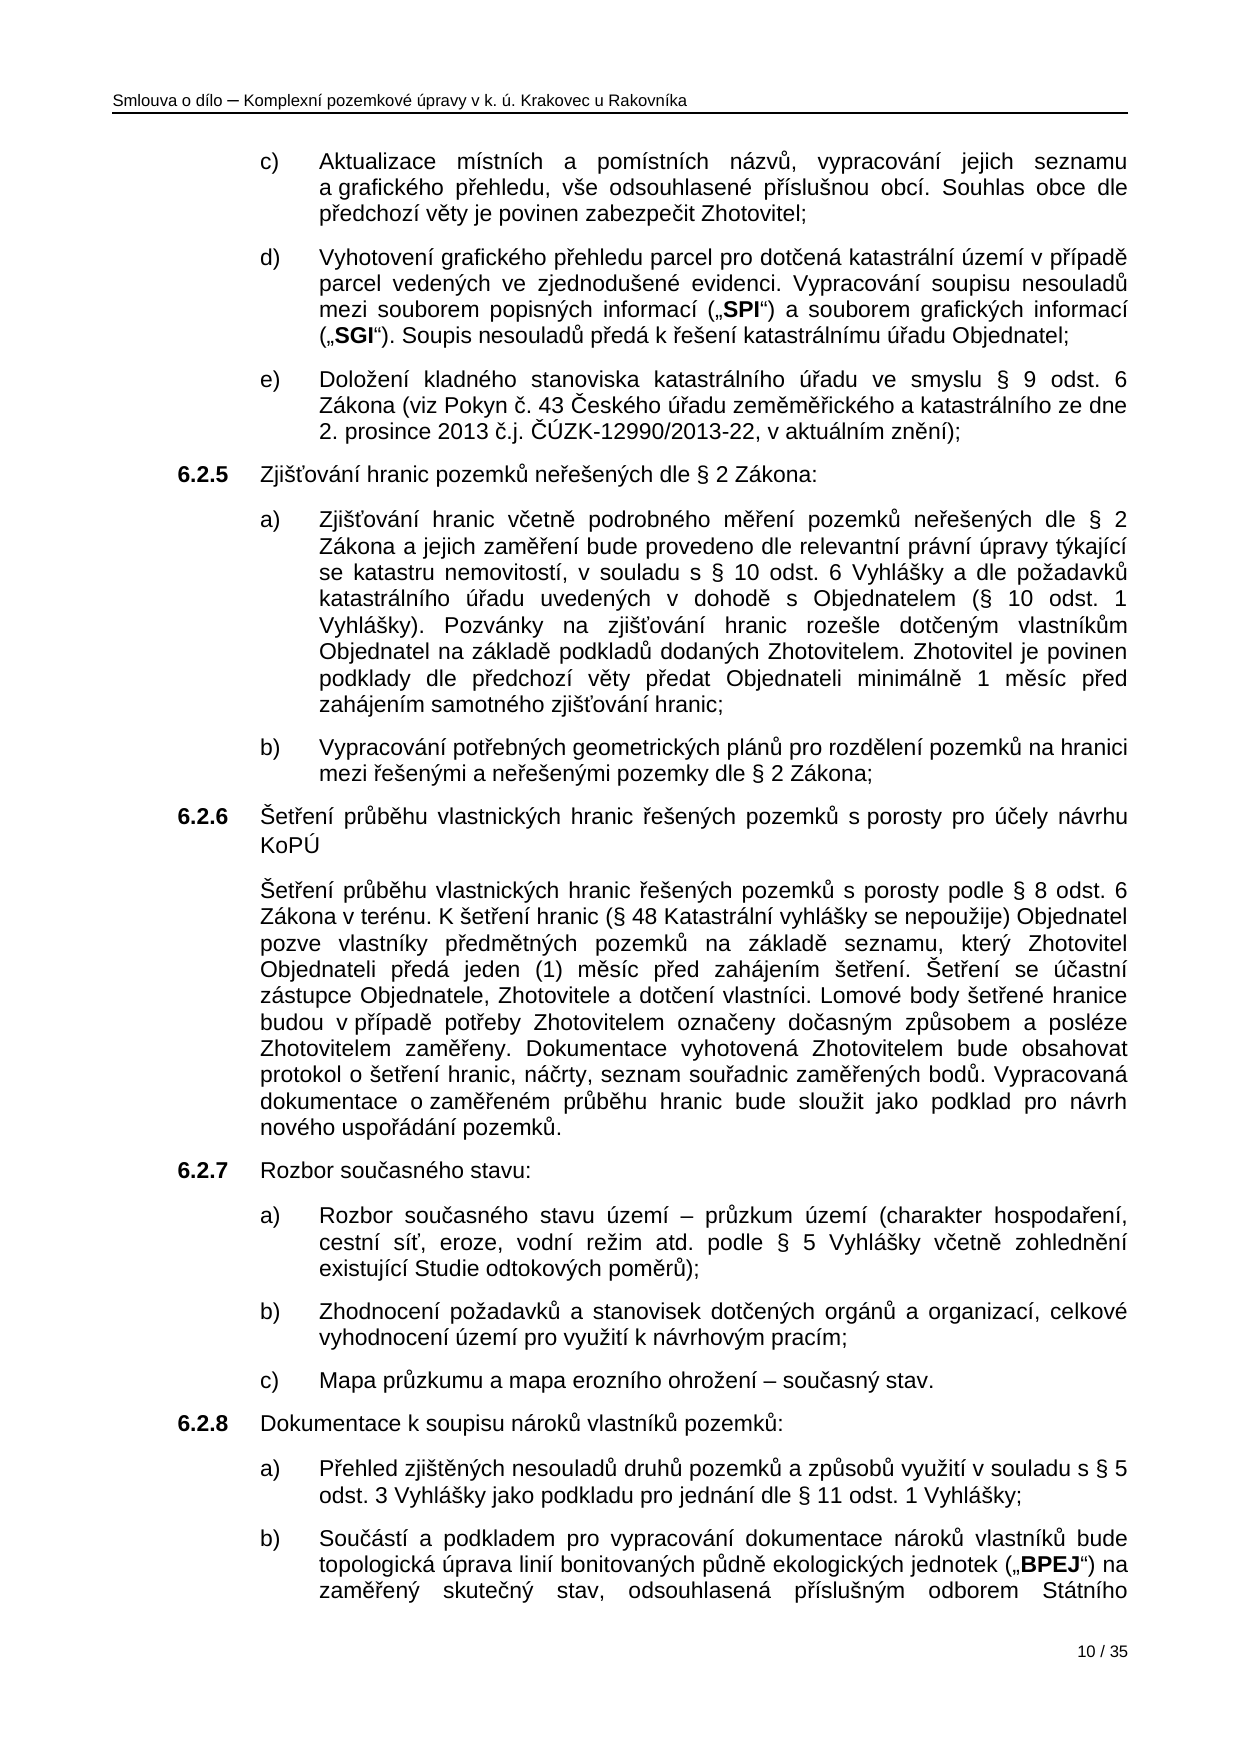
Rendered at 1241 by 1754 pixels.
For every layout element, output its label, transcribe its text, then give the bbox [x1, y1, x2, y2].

text Šetření průběhu vlastnických hranic řešených pozemků s porosty pro účely návrhu KoPÚ [177, 803, 1128, 858]
list Rozbor současného stavu území – průzkum území (charakter hospodaření, cestní síť, eroze, vodní režim atd. podle § 5 Vyhlášky včetně zohlednění existující Studie odtokových poměrů); [260, 1202, 1128, 1281]
list Zjišťování hranic včetně podrobného měření pozemků neřešených dle § 2 Zákona a jejich zaměření bude provedeno dle relevantní právní úpravy týkající se katastru nemovitostí, v souladu s § 10 odst. 6 Vyhlášky a dle požadavků katastrálního úřadu uvedených v dohodě s Objednatelem (§ 10 odst. 1 Vyhlášky). Pozvánky na zjišťování hranic rozešle dotčeným vlastníkům Objednatel na základě podkladů dodaných Zhotovitelem. Zhotovitel je povinen podklady dle předchozí věty předat Objednateli minimálně 1 měsíc před zahájením samotného zjišťování hranic; [260, 506, 1128, 717]
list Vypracování potřebných geometrických plánů pro rozdělení pozemků na hranici mezi řešenými a neřešenými pozemky dle § 2 Zákona; [260, 734, 1128, 787]
list Zhodnocení požadavků a stanovisek dotčených orgánů a organizací, celkové vyhodnocení území pro využití k návrhovým pracím; [260, 1298, 1128, 1351]
list Šetření průběhu vlastnických hranic řešených pozemků s porosty podle § 8 odst. 6 Zákona v terénu. K šetření hranic (§ 48 Katastrální vyhlášky se nepoužije) Objednatel pozve vlastníky předmětných pozemků na základě seznamu, který Zhotovitel Objednateli předá jeden (1) měsíc před zahájením šetření. Šetření se účastní zástupce Objednatele, Zhotovitele a dotčení vlastníci. Lomové body šetřené hranice budou v případě potřeby Zhotovitelem označeny dočasným způsobem a posléze Zhotovitelem zaměřeny. Dokumentace vyhotovená Zhotovitelem bude obsahovat protokol o šetření hranic, náčrty, seznam souřadnic zaměřených bodů. Vypracovaná dokumentace o zaměřeném průběhu hranic bude sloužit jako podklad pro návrh nového uspořádání pozemků. [260, 877, 1128, 1140]
list Vyhotovení grafického přehledu parcel pro dotčená katastrální území v případě parcel vedených ve zjednodušené evidenci. Vypracování soupisu nesouladů mezi souborem popisných informací („SPI“) a souborem grafických informací („SGI“). Soupis nesouladů předá k řešení katastrálnímu úřadu Objednatel; [260, 243, 1128, 349]
text Rozbor současného stavu: [177, 1157, 1128, 1183]
text Zjišťování hranic pozemků neřešených dle § 2 Zákona: [177, 461, 1128, 488]
list Přehled zjištěných nesouladů druhů pozemků a způsobů využití v souladu s § 5 odst. 3 Vyhlášky jako podkladu pro jednání dle § 11 odst. 1 Vyhlášky; [260, 1455, 1128, 1508]
list Mapa průzkumu a mapa erozního ohrožení – současný stav. [260, 1367, 1128, 1393]
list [260, 1525, 1128, 1604]
list Doložení kladného stanoviska katastrálního úřadu ve smyslu § 9 odst. 6 Zákona (viz Pokyn č. 43 Českého úřadu zeměměřického a katastrálního ze dne 2. prosince 2013 č.j. ČÚZK-12990/2013-22, v aktuálním znění); [260, 366, 1128, 444]
text Dokumentace k soupisu nároků vlastníků pozemků: [177, 1410, 1128, 1437]
list Aktualizace místních a pomístních názvů, vypracování jejich seznamu a grafického přehledu, vše odsouhlasené příslušnou obcí. Souhlas obce dle předchozí věty je povinen zabezpečit Zhotovitel; [260, 148, 1128, 227]
